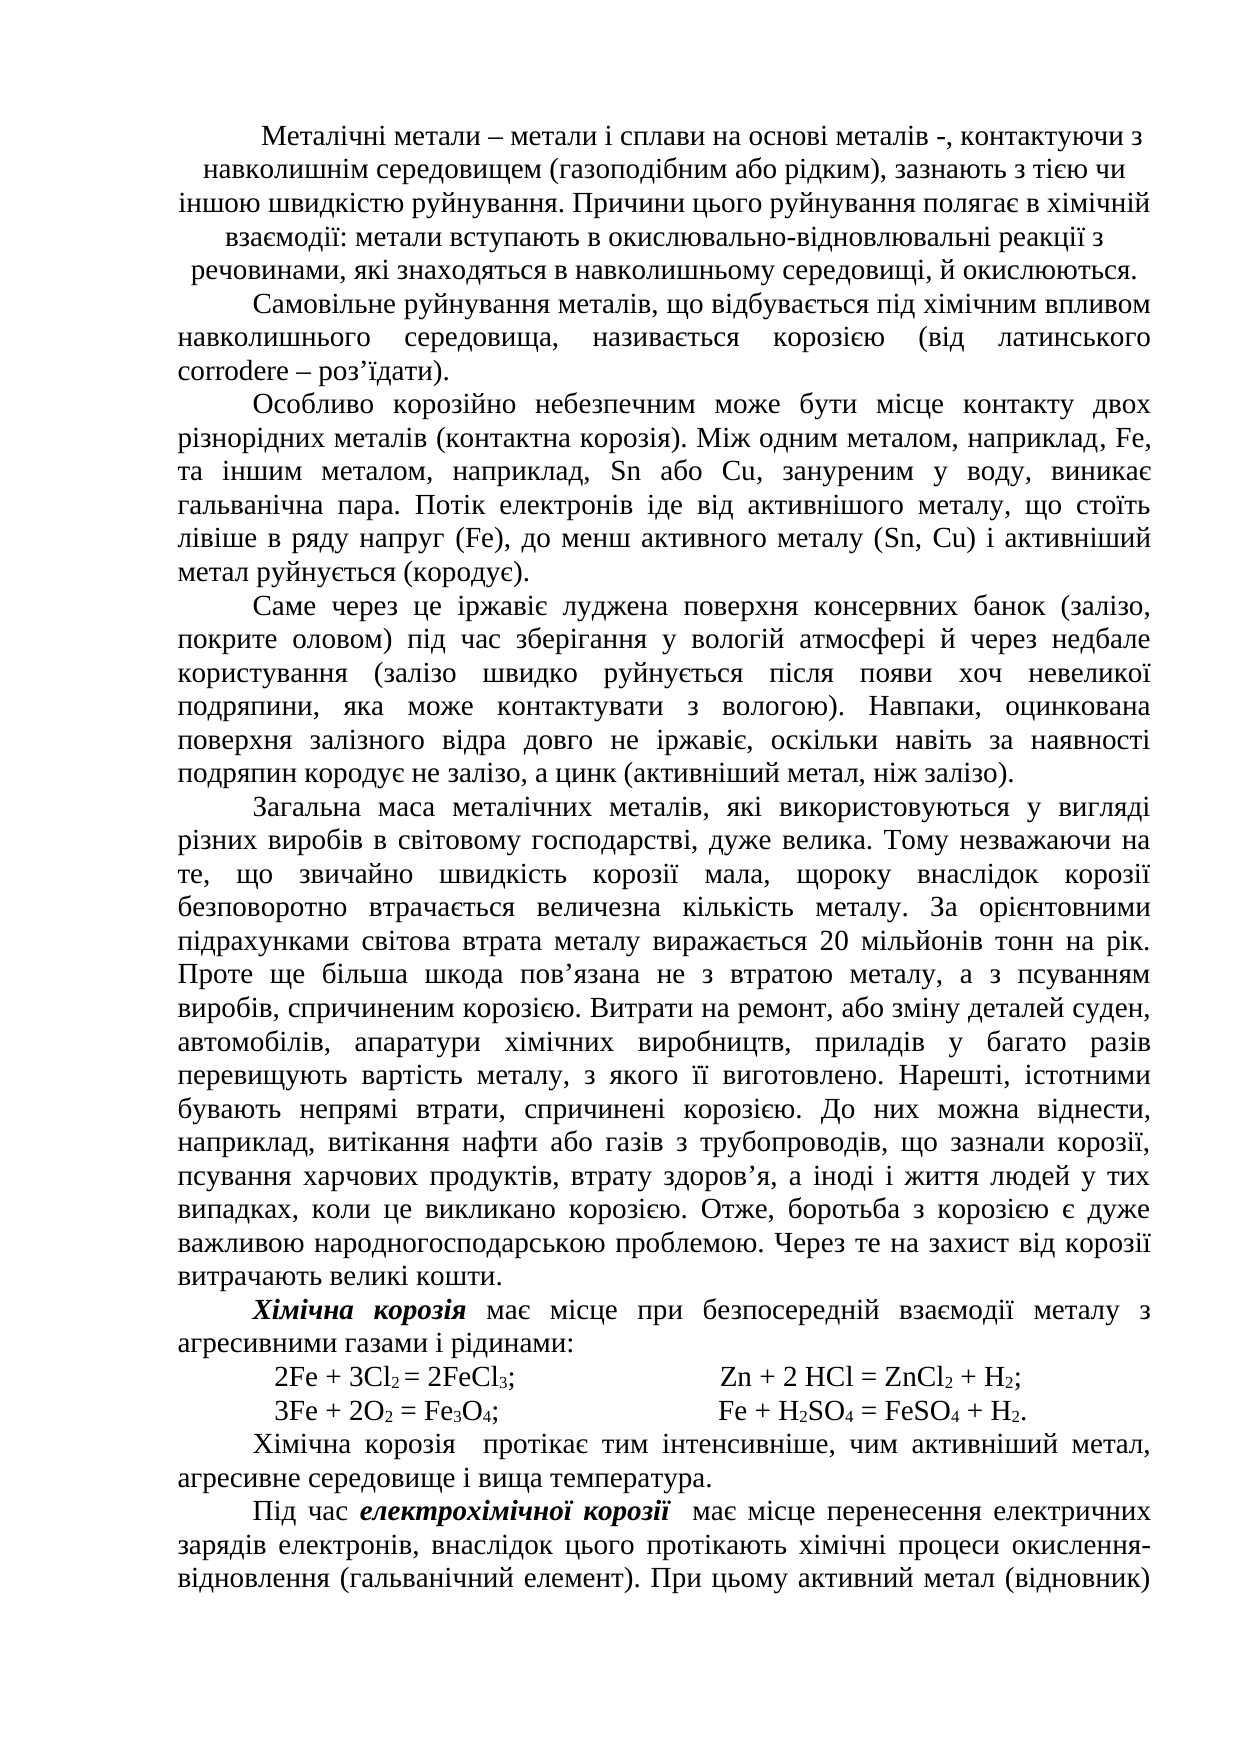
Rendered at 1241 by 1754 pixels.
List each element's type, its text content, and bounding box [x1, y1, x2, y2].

text Хімічна корозія протікає тим інтенсивніше, чим активніший метал, агресивне середовище і вища температура. [177, 1426, 1152, 1493]
text Особливо корозійно небезпечним може бути місце контакту двох різнорідних металів (контактна корозія). Між одним металом, наприклад, Fe, та іншим металом, наприклад, Sn або Cu, зануреним у воду, виникає гальванічна пара. Потік електронів іде від активнішого металу, що стоїть лівіше в ряду напруг (Fe), до менш активного металу (Sn, Cu) і активніший метал руйнується (кородує). [177, 386, 1152, 588]
text 2Fe + 3Cl2 = 2FeCl3; Zn + 2 HCl = ZnCl2 + H2; [177, 1359, 1152, 1393]
text Загальна маса металічних металів, які використовуються у вигляді різних виробів в світовому господарстві, дуже велика. Тому незважаючи на те, що звичайно швидкість корозії мала, щороку внаслідок корозії безповоротно втрачається величезна кількість металу. За орієнтовними підрахунками світова втрата металу виражається 20 мільйонів тонн на рік. Проте ще більша шкода пов’язана не з втратою металу, а з псуванням виробів, спричиненим корозією. Витрати на ремонт, або зміну деталей суден, автомобілів, апаратури хімічних виробництв, приладів у багато разів перевищують вартість металу, з якого її виготовлено. Нарешті, істотними бувають непрямі втрати, спричинені корозією. До них можна віднести, наприклад, витікання нафти або газів з трубопроводів, що зазнали корозії, псування харчових продуктів, втрату здоров’я, а іноді і життя людей у тих випадках, коли це викликано корозією. Отже, боротьба з корозією є дуже важливою народногосподарською проблемою. Через те на захист від корозії витрачають великі кошти. [177, 789, 1152, 1292]
text 3Fe + 2O2 = Fe3O4; Fe + H2SO4 = FeSO4 + H2. [177, 1393, 1152, 1426]
text Самовільне руйнування металів, що відбувається під хімічним впливом навколишнього середовища, називається корозією (від латинського corrodere – роз’їдати). [177, 286, 1152, 386]
text Металічні метали – метали і сплави на основі металів -, контактуючи з навколишнім середовищем (газоподібним або рідким), зазнають з тією чи іншою швидкістю руйнування. Причини цього руйнування полягає в хімічній взаємодії: метали вступають в окислювально-відновлювальні реакції з речовинами, які знаходяться в навколишньому середовищі, й окислюються. [177, 118, 1152, 286]
text Саме через це іржавіє луджена поверхня консервних банок (залізо, покрите оловом) під час зберігання у вологій атмосфері й через недбале користування (залізо швидко руйнується після появи хоч невеликої подряпини, яка може контактувати з вологою). Навпаки, оцинкована поверхня залізного відра довго не іржавіє, оскільки навіть за наявності подряпин кородує не залізо, а цинк (активніший метал, ніж залізо). [177, 588, 1152, 789]
text Хімічна корозія має місце при безпосередній взаємодії металу з агресивними газами і рідинами: [177, 1292, 1152, 1359]
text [177, 1493, 1152, 1594]
